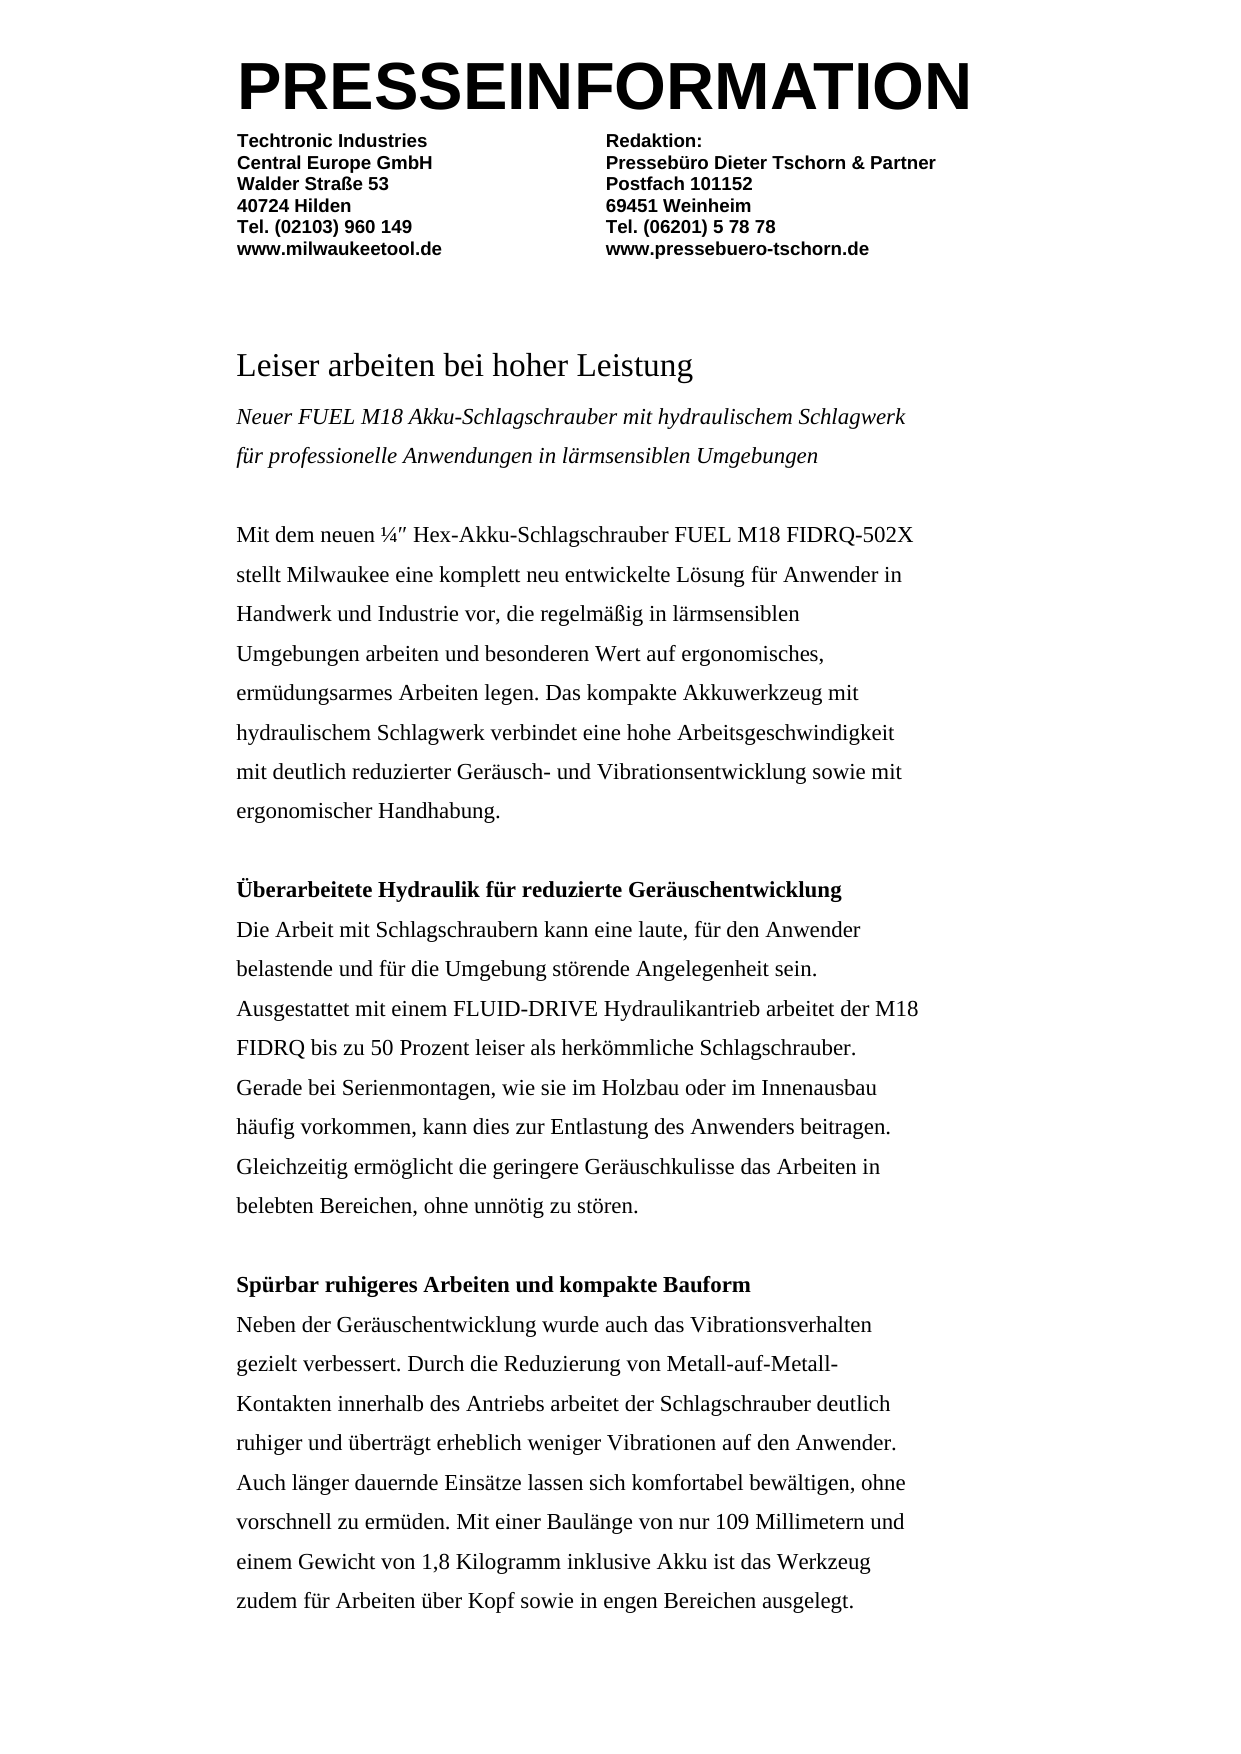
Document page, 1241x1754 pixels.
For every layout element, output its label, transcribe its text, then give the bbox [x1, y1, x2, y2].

text Spürbar ruhigeres Arbeiten und kompakte Bauform [236, 1271, 927, 1298]
text Die Arbeit mit Schlagschraubern kann eine laute, für den Anwender belastende und für die Umgebung störende Angelegenheit sein. Ausgestattet mit einem FLUID-DRIVE Hydraulikantrieb arbeitet der M18 FIDRQ bis zu 50 Prozent leiser als herkömmliche Schlagschrauber. Gerade bei Serienmontagen, wie sie im Holzbau oder im Innenausbau häufig vorkommen, kann dies zur Entlastung des Anwenders beitragen. Gleichzeitig ermöglicht die geringere Geräuschkulisse das Arbeiten in belebten Bereichen, ohne unnötig zu stören. [236, 916, 927, 1219]
text Neben der Geräuschentwicklung wurde auch das Vibrationsverhalten gezielt verbessert. Durch die Reduzierung von Metall-auf-Metall-Kontakten innerhalb des Antriebs arbeitet der Schlagschrauber deutlich ruhiger und überträgt erheblich weniger Vibrationen auf den Anwender. Auch länger dauernde Einsätze lassen sich komfortabel bewältigen, ohne vorschnell zu ermüden. Mit einer Baulänge von nur 109 Millimetern und einem Gewicht von 1,8 Kilogramm inklusive Akku ist das Werkzeug zudem für Arbeiten über Kopf sowie in engen Bereichen ausgelegt. [236, 1311, 927, 1613]
text Neuer FUEL M18 Akku-Schlagschrauber mit hydraulischem Schlagwerk für professionelle Anwendungen in lärmsensiblen Umgebungen [236, 403, 927, 469]
text Mit dem neuen ¼″ Hex-Akku-Schlagschrauber FUEL M18 FIDRQ-502X stellt Milwaukee eine komplett neu entwickelte Lösung für Anwender in Handwerk und Industrie vor, die regelmäßig in lärmsensiblen Umgebungen arbeiten und besonderen Wert auf ergonomisches, ermüdungsarmes Arbeiten legen. Das kompakte Akkuwerkzeug mit hydraulischem Schlagwerk verbindet eine hohe Arbeitsgeschwindigkeit mit deutlich reduzierter Geräusch- und Vibrationsentwicklung sowie mit ergonomischer Handhabung. [236, 521, 927, 824]
text Überarbeitete Hydraulik für reduzierte Geräuschentwicklung [236, 877, 927, 903]
text Leiser arbeiten bei hoher Leistung [236, 345, 927, 384]
